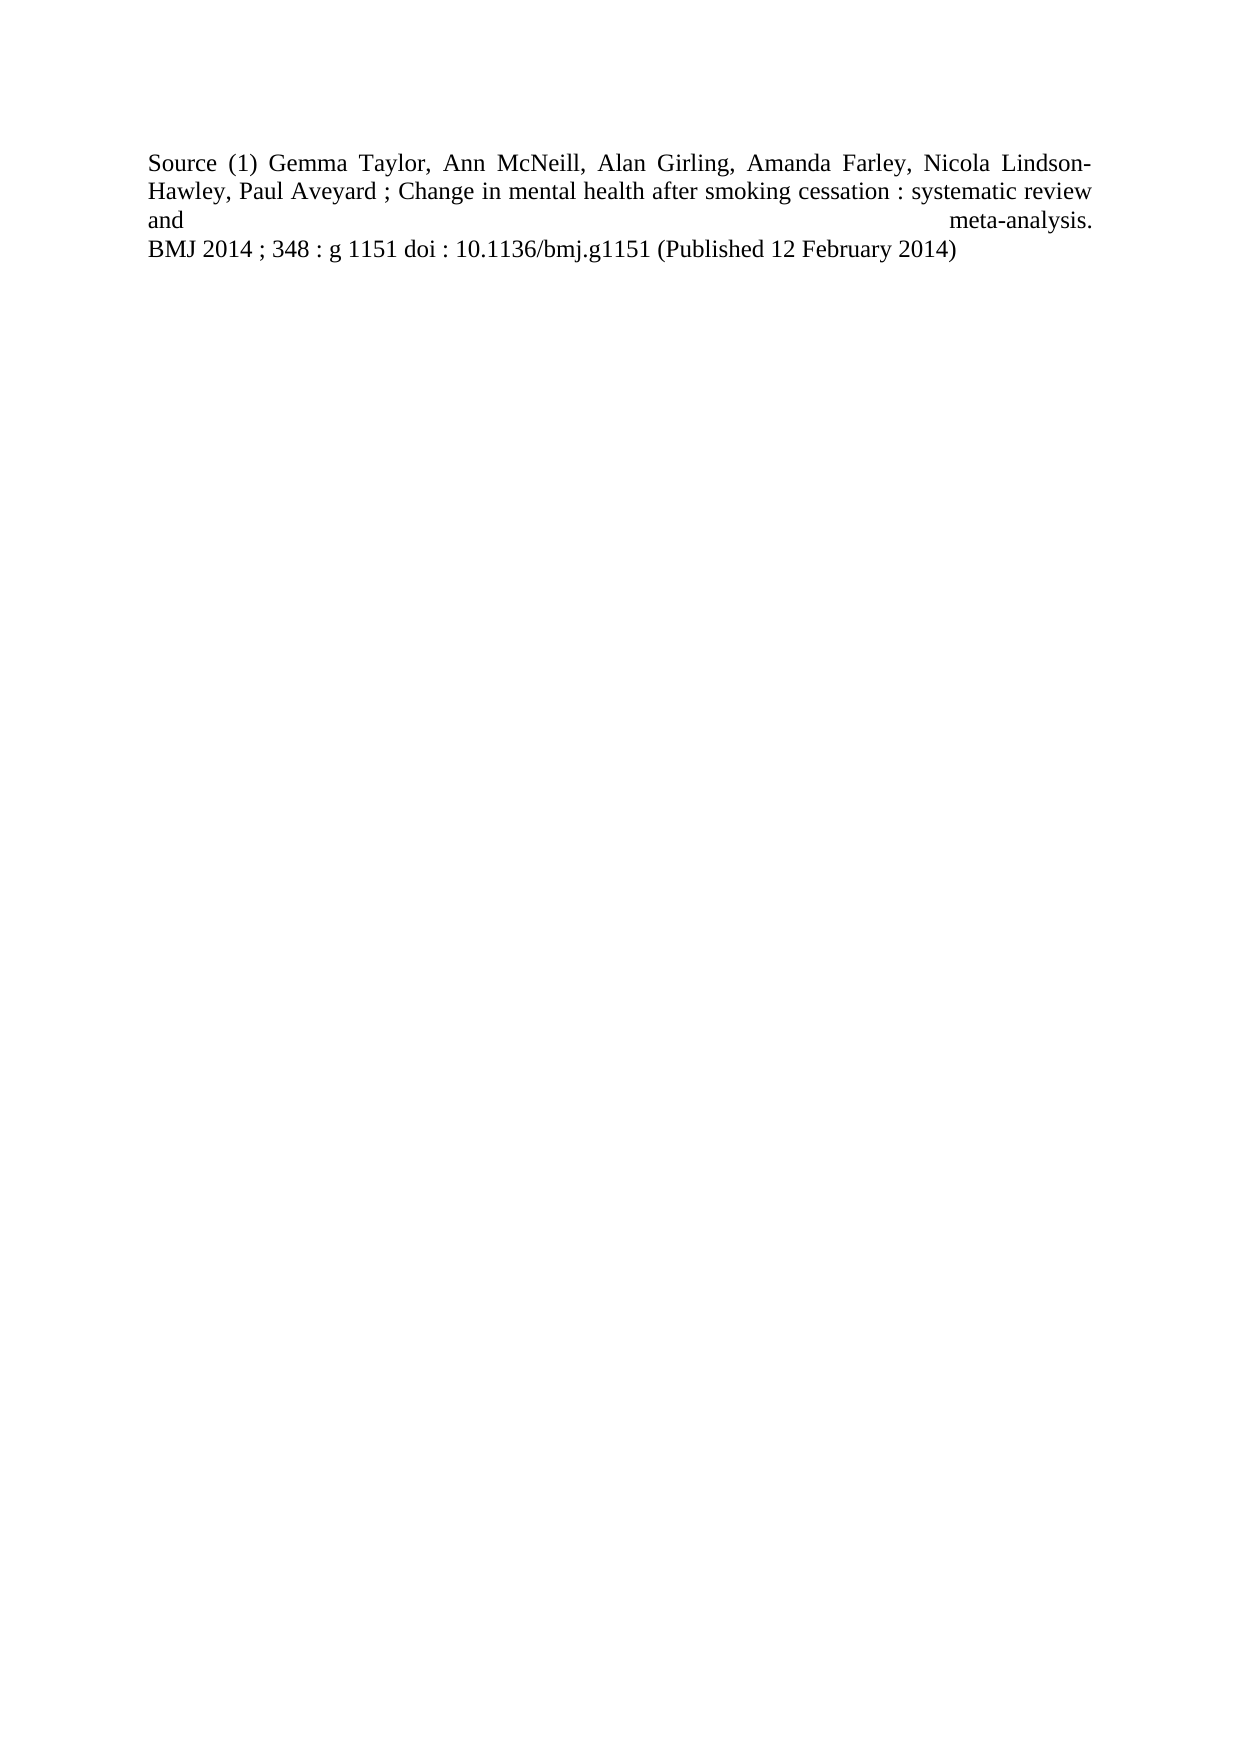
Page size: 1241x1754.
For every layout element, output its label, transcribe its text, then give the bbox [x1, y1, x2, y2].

text Source (1) Gemma Taylor, Ann McNeill, Alan Girling, Amanda Farley, Nicola Lindson-Hawley, Paul Aveyard ; Change in mental health after smoking cessation : systematic review and meta-analysis. BMJ 2014 ; 348 : g 1151 doi : 10.1136/bmj.g1151 (Published 12 February 2014) [148, 148, 1093, 263]
